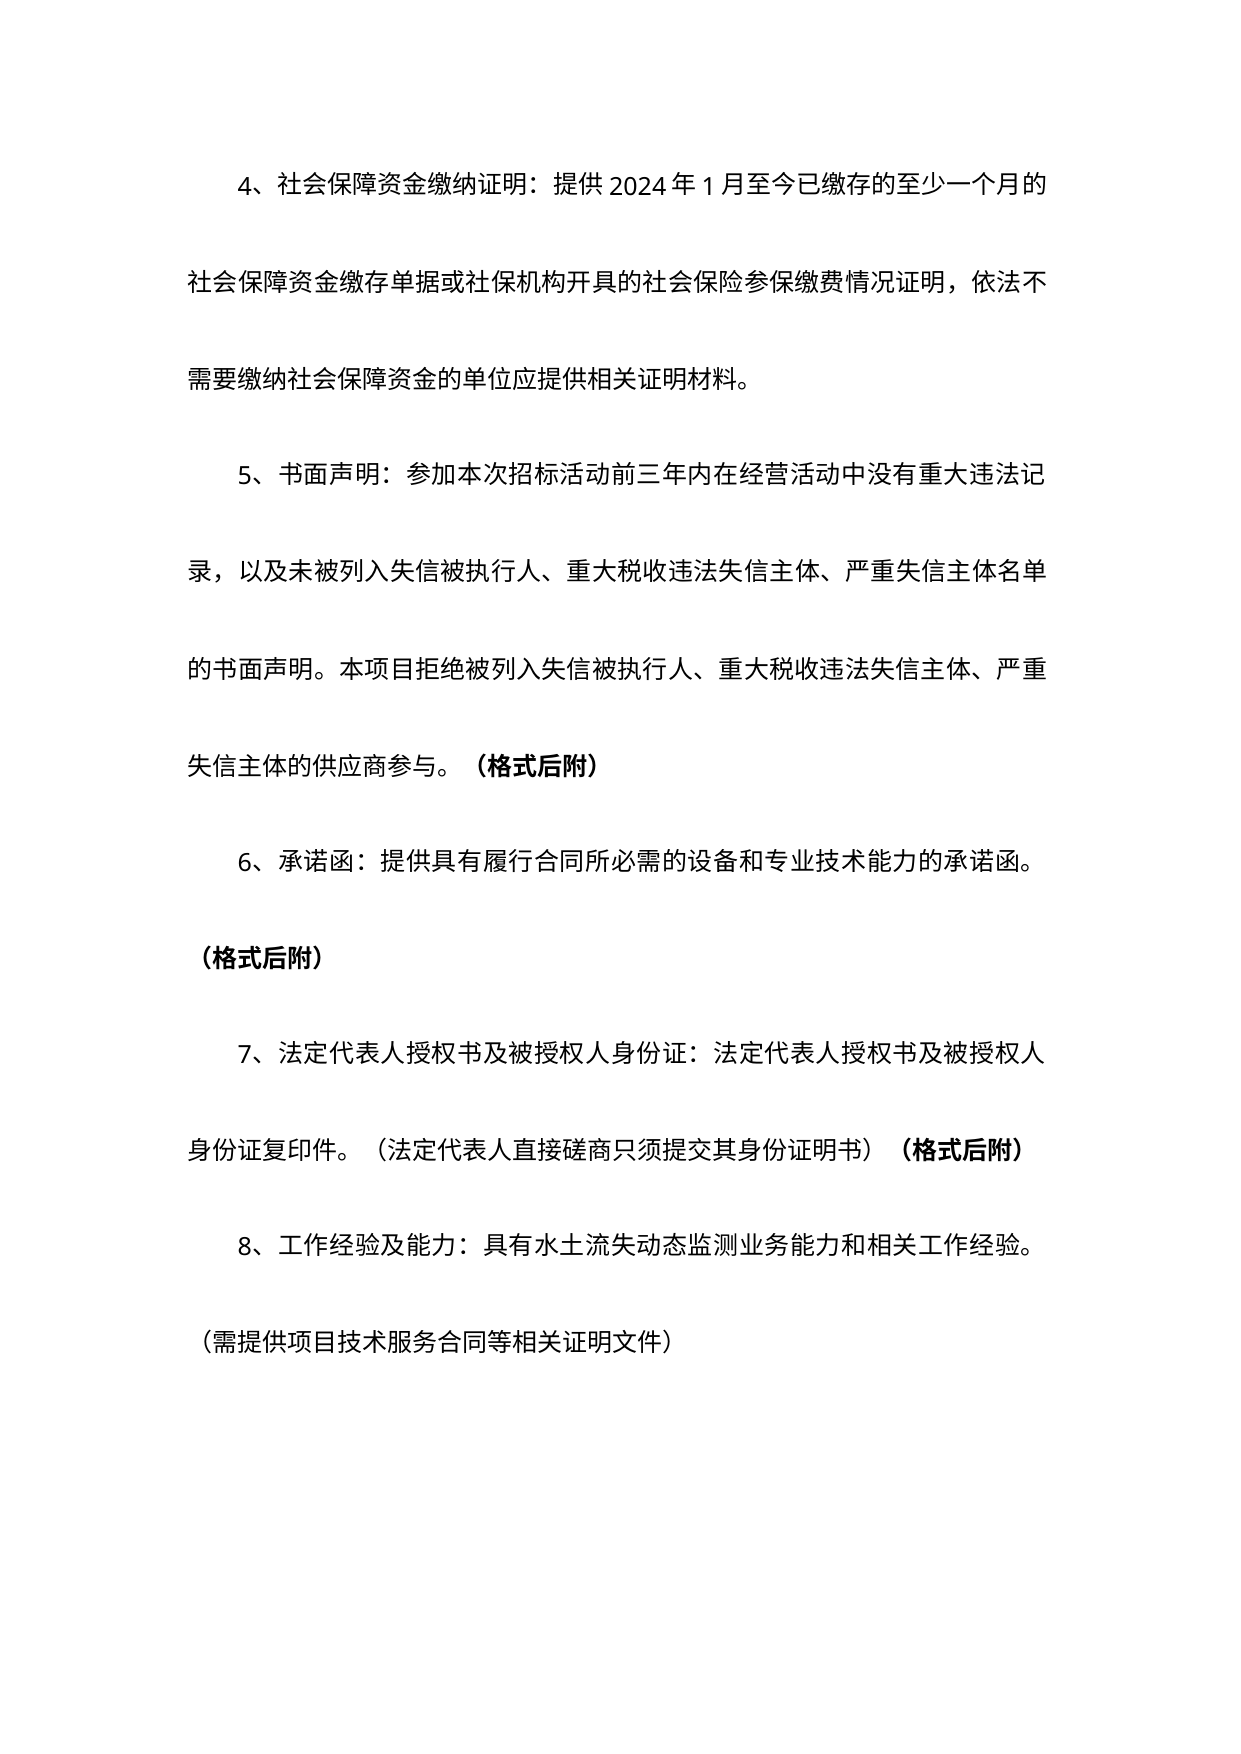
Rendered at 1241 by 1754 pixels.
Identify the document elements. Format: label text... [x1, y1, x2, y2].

text 8、工作经验及能力：具有水土流失动态监测业务能力和相关工作经验。（需提供项目技术服务合同等相关证明文件） [187, 1222, 1048, 1385]
text 7、法定代表人授权书及被授权人身份证：法定代表人授权书及被授权人身份证复印件。（法定代表人直接磋商只须提交其身份证明书）（格式后附） [187, 1030, 1048, 1193]
text 6、承诺函：提供具有履行合同所必需的设备和专业技术能力的承诺函。（格式后附） [187, 838, 1048, 1001]
text 5、书面声明：参加本次招标活动前三年内在经营活动中没有重大违法记录，以及未被列入失信被执行人、重大税收违法失信主体、严重失信主体名单的书面声明。本项目拒绝被列入失信被执行人、重大税收违法失信主体、严重失信主体的供应商参与。（格式后附） [187, 451, 1048, 809]
text 4、社会保障资金缴纳证明：提供2024年1月至今已缴存的至少一个月的社会保障资金缴存单据或社保机构开具的社会保险参保缴费情况证明，依法不需要缴纳社会保障资金的单位应提供相关证明材料。 [187, 162, 1048, 422]
